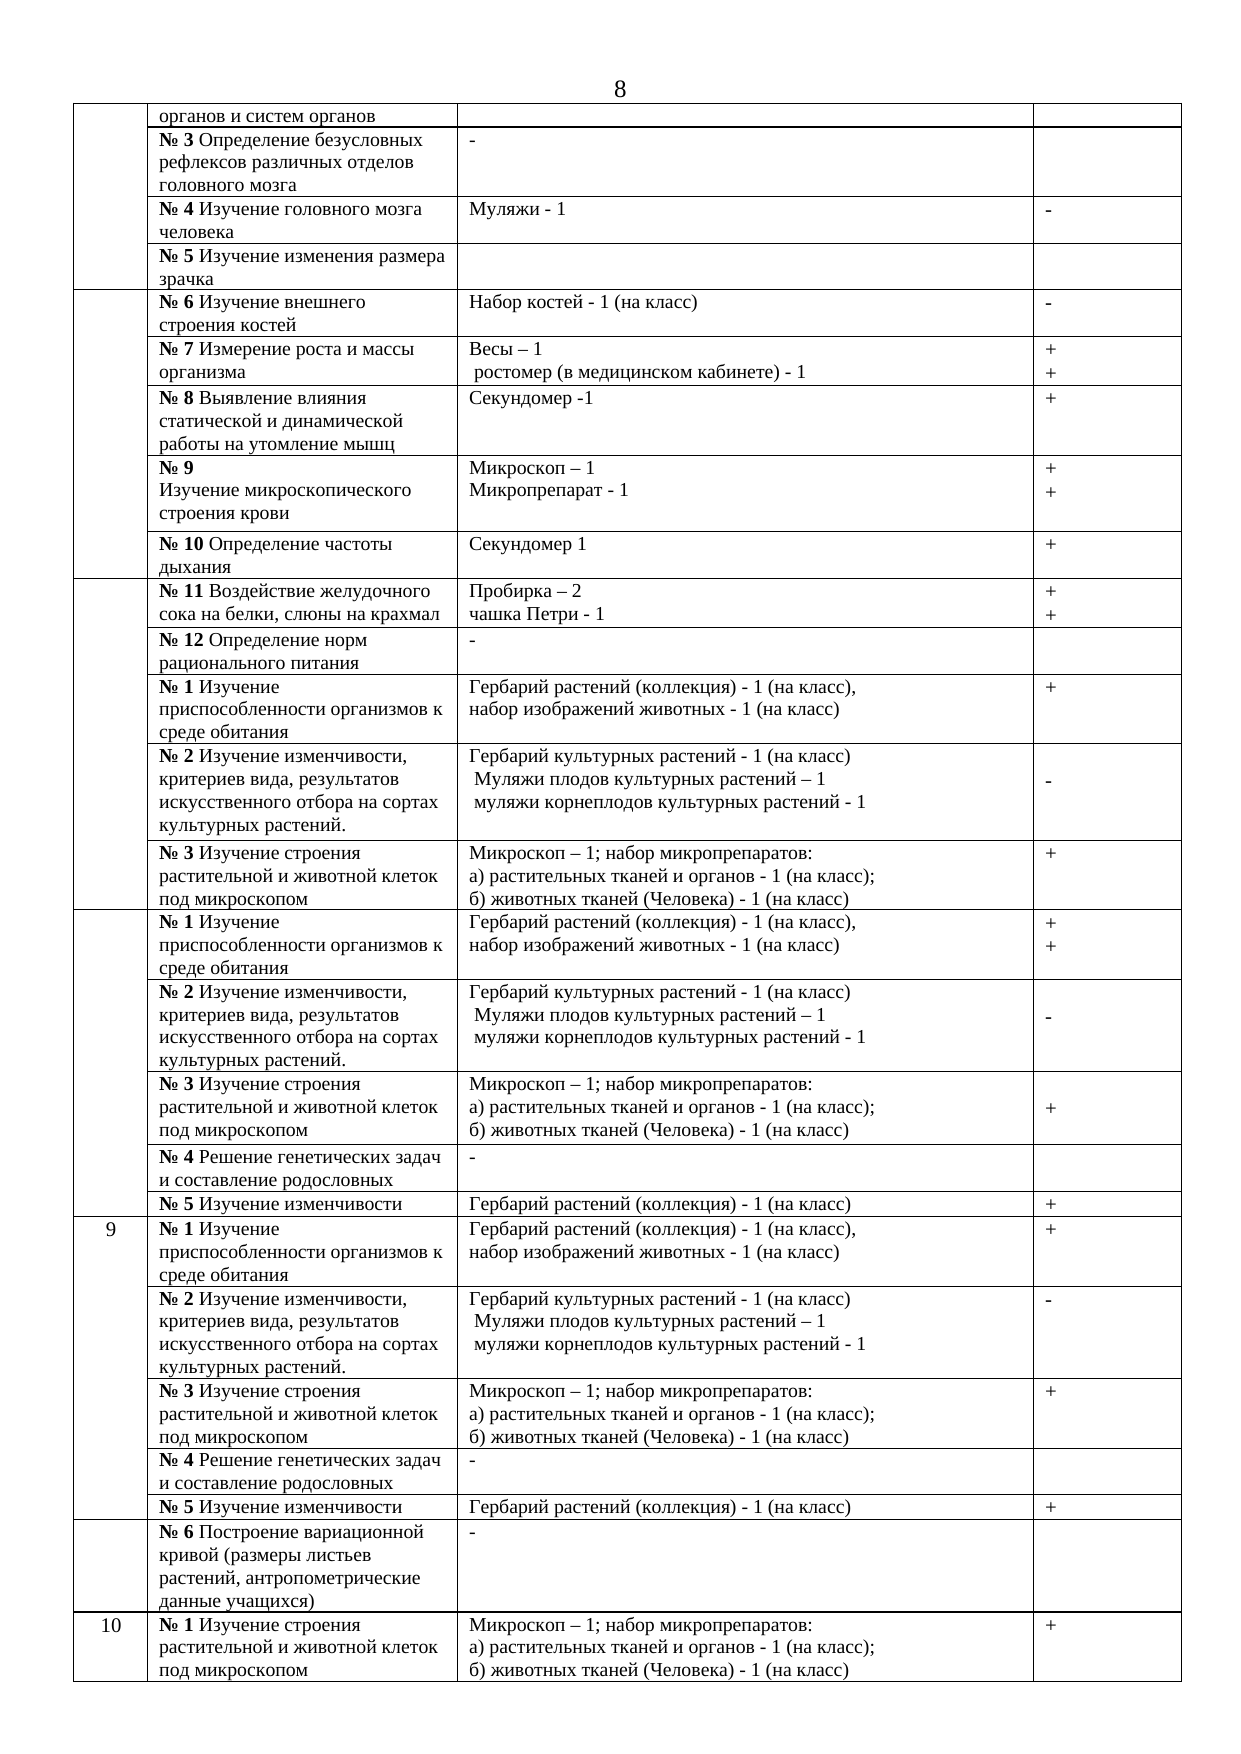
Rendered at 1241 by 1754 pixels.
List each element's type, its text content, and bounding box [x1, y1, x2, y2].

table_cell № 5 Изучение изменчивости [148, 1495, 457, 1519]
table_cell 10 [74, 1613, 147, 1681]
table_cell № 1 Изучение приспособленности организмов к среде обитания [148, 675, 457, 743]
table_cell Микроскоп – 1 Микропрепарат - 1 [458, 456, 1033, 531]
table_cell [458, 104, 1033, 126]
table_cell Гербарий растений (коллекция) - 1 (на класс) [458, 1192, 1033, 1216]
table_cell Гербарий растений (коллекция) - 1 (на класс), набор изображений животных - 1 (на класс) [458, 1217, 1033, 1286]
table_cell [74, 1520, 147, 1611]
table_cell № 6 Изучение внешнего строения костей [148, 290, 457, 336]
table_cell [1034, 628, 1181, 673]
table_cell - [1034, 290, 1181, 336]
table_cell + [1034, 1072, 1181, 1144]
table_cell № 3 Изучение строения растительной и животной клеток под микроскопом [148, 841, 457, 909]
table_cell + [1034, 1217, 1181, 1286]
table_cell + [1034, 532, 1181, 578]
table_cell Секундомер -1 [458, 386, 1033, 454]
table_cell - [1034, 1287, 1181, 1378]
table_cell + + [1034, 910, 1181, 979]
table_cell № 2 Изучение изменчивости, критериев вида, результатов искусственного отбора на сортах культурных растений. [148, 980, 457, 1071]
table_cell № 1 Изучение приспособленности организмов к среде обитания [148, 910, 457, 979]
table_cell Микроскоп – 1; набор микропрепаратов: а) растительных тканей и органов - 1 (на класс); б) животных тканей (Человека) - 1 (на класс) [458, 1613, 1033, 1681]
table_cell № 6 Построение вариационной кривой (размеры листьев растений, антропометрические данные учащихся) [148, 1520, 457, 1611]
table_cell № 11 Воздействие желудочного сока на белки, слюны на крахмал [148, 579, 457, 627]
table_cell - [458, 1449, 1033, 1494]
table_cell № 1 Изучение строения растительной и животной клеток под микроскопом [148, 1613, 457, 1681]
table_cell № 3 Изучение строения растительной и животной клеток под микроскопом [148, 1379, 457, 1447]
table_cell + + [1034, 337, 1181, 385]
table_cell Гербарий культурных растений - 1 (на класс) Муляжи плодов культурных растений – 1 муляжи корнеплодов культурных растений - 1 [458, 1287, 1033, 1378]
table_cell + [1034, 386, 1181, 454]
table_cell - [1034, 744, 1181, 840]
table_cell + [1034, 1379, 1181, 1447]
table_cell + [1034, 841, 1181, 909]
table_cell Пробирка – 2 чашка Петри - 1 [458, 579, 1033, 627]
table_cell - [1034, 980, 1181, 1071]
table_cell № 3 Определение безусловных рефлексов различных отделов головного мозга [148, 128, 457, 196]
table_cell Набор костей - 1 (на класс) [458, 290, 1033, 336]
table_cell № 4 Изучение головного мозга человека [148, 197, 457, 243]
table_cell Микроскоп – 1; набор микропрепаратов: а) растительных тканей и органов - 1 (на класс); б) животных тканей (Человека) - 1 (на класс) [458, 841, 1033, 909]
table_cell № 2 Изучение изменчивости, критериев вида, результатов искусственного отбора на сортах культурных растений. [148, 744, 457, 840]
table_cell + [1034, 104, 1181, 126]
table_cell [74, 290, 147, 578]
table_cell [458, 244, 1033, 289]
table_cell + [1034, 675, 1181, 743]
table_cell Секундомер 1 [458, 532, 1033, 578]
table_cell Микроскоп – 1; набор микропрепаратов: а) растительных тканей и органов - 1 (на класс); б) животных тканей (Человека) - 1 (на класс) [458, 1072, 1033, 1144]
table_cell - [1034, 197, 1181, 243]
table_cell [1034, 1520, 1181, 1611]
table_cell + + [1034, 456, 1181, 531]
table_cell № 4 Решение генетических задач и составление родословных [148, 1145, 457, 1191]
table_cell Гербарий растений (коллекция) - 1 (на класс), набор изображений животных - 1 (на класс) [458, 910, 1033, 979]
table_cell [1034, 244, 1181, 289]
table_cell № 5 Изучение изменения размера зрачка [148, 244, 457, 289]
table_cell Муляжи - 1 [458, 197, 1033, 243]
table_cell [148, 104, 457, 126]
table_cell 9 [74, 1217, 147, 1519]
table_cell + [1034, 1613, 1181, 1681]
table_cell - [458, 1520, 1033, 1611]
table_cell Гербарий растений (коллекция) - 1 (на класс), набор изображений животных - 1 (на класс) [458, 675, 1033, 743]
table_cell + + [1034, 579, 1181, 627]
table_cell + [1034, 1192, 1181, 1216]
table_cell № 3 Изучение строения растительной и животной клеток под микроскопом [148, 1072, 457, 1144]
table_cell - [458, 628, 1033, 673]
table_cell № 9 Изучение микроскопического строения крови [148, 456, 457, 531]
table_cell № 4 Решение генетических задач и составление родословных [148, 1449, 457, 1494]
table_cell Гербарий культурных растений - 1 (на класс) Муляжи плодов культурных растений – 1 муляжи корнеплодов культурных растений - 1 [458, 744, 1033, 840]
table_cell Весы – 1 ростомер (в медицинском кабинете) - 1 [458, 337, 1033, 385]
table_cell Гербарий растений (коллекция) - 1 (на класс) [458, 1495, 1033, 1519]
table_cell [74, 910, 147, 1216]
table_cell № 2 Изучение изменчивости, критериев вида, результатов искусственного отбора на сортах культурных растений. [148, 1287, 457, 1378]
table_cell Микроскоп – 1; набор микропрепаратов: а) растительных тканей и органов - 1 (на класс); б) животных тканей (Человека) - 1 (на класс) [458, 1379, 1033, 1447]
table_cell № 5 Изучение изменчивости [148, 1192, 457, 1216]
table_cell № 10 Определение частоты дыхания [148, 532, 457, 578]
table_cell № 7 Измерение роста и массы организма [148, 337, 457, 385]
table_cell [1034, 1145, 1181, 1191]
table_cell № 1 Изучение приспособленности организмов к среде обитания [148, 1217, 457, 1286]
table_cell [74, 579, 147, 909]
table_cell - [458, 1145, 1033, 1191]
table_cell [1034, 128, 1181, 196]
table_cell + [1034, 1495, 1181, 1519]
table_cell Гербарий культурных растений - 1 (на класс) Муляжи плодов культурных растений – 1 муляжи корнеплодов культурных растений - 1 [458, 980, 1033, 1071]
table_cell - [458, 128, 1033, 196]
table_cell № 8 Выявление влияния статической и динамической работы на утомление мышц [148, 386, 457, 454]
table_cell [1034, 1449, 1181, 1494]
table_cell № 12 Определение норм рационального питания [148, 628, 457, 673]
